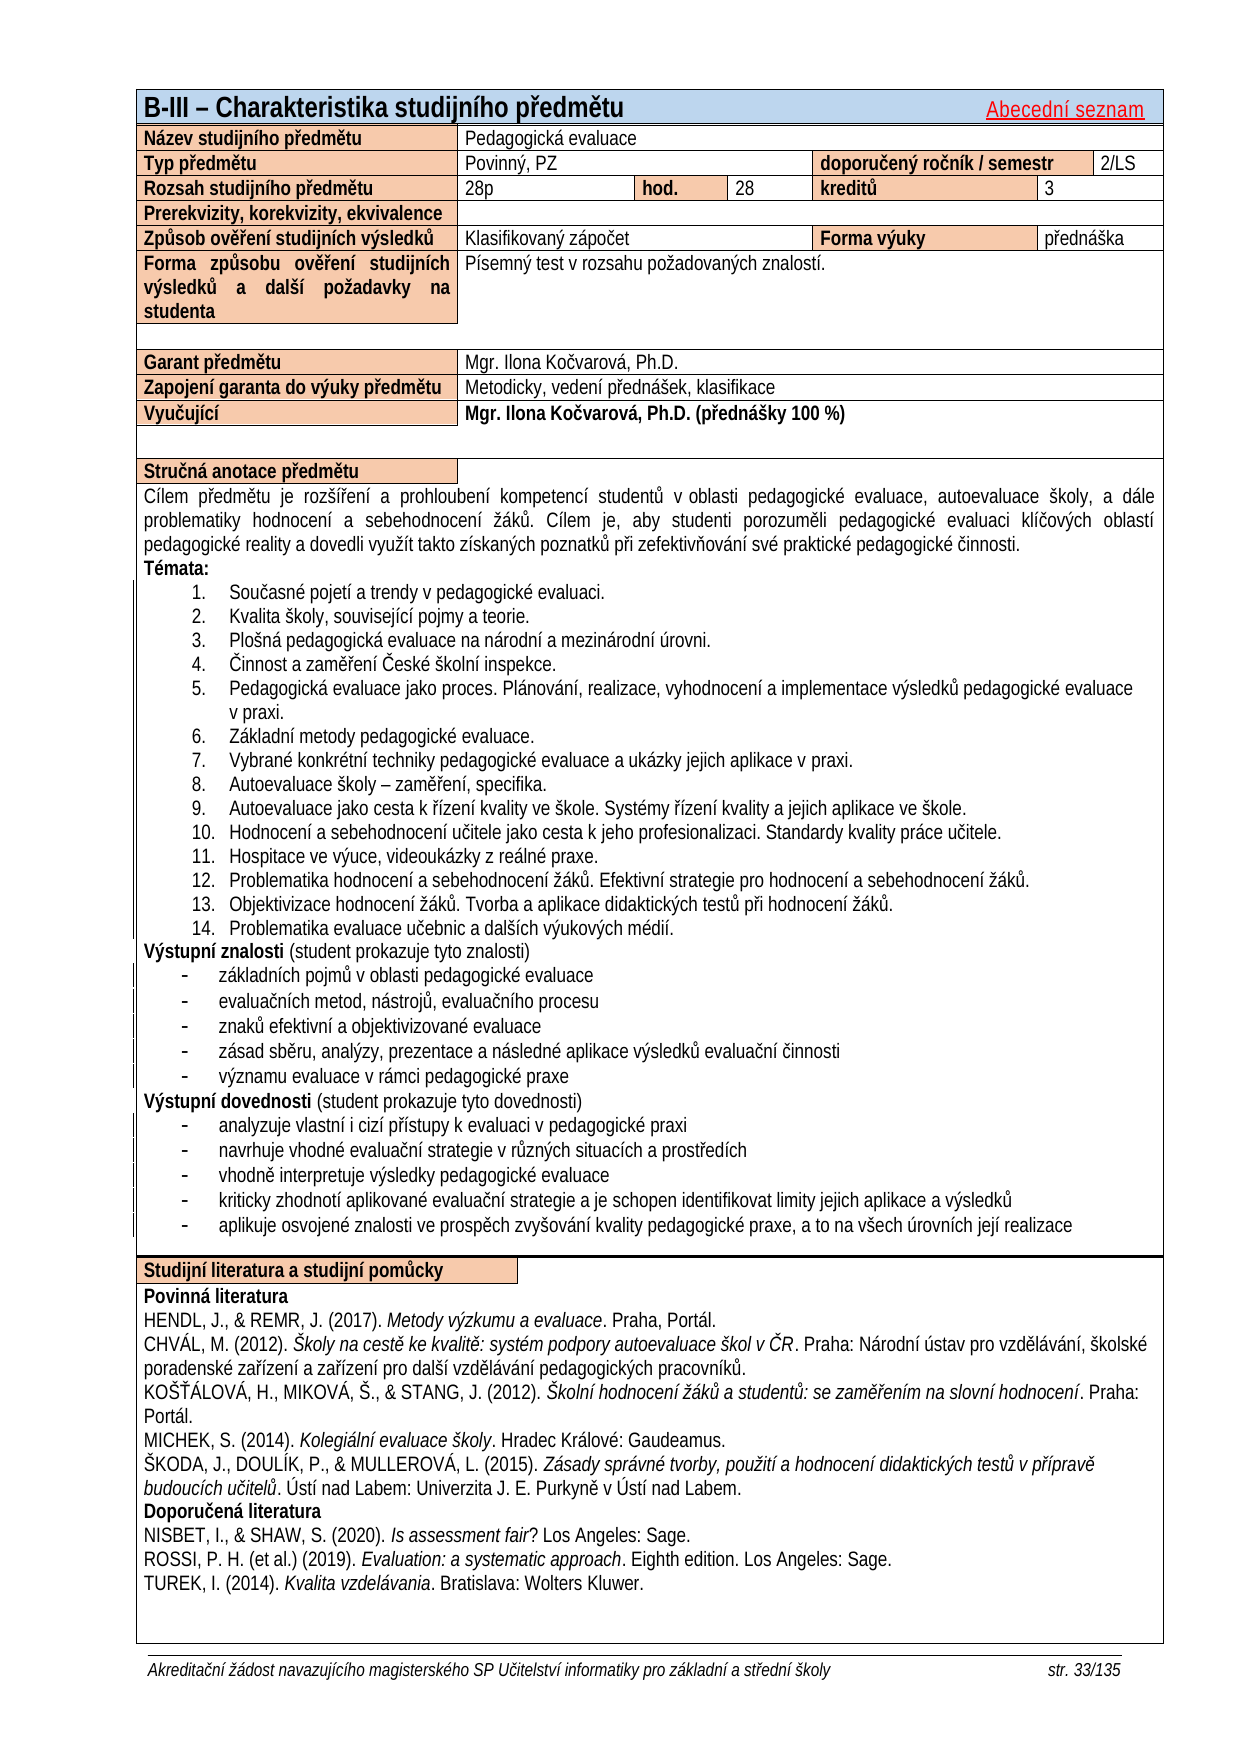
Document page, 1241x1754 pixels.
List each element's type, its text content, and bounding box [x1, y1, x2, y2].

table_cell doporučený ročník / semestr [813, 151, 1093, 175]
table_cell Způsob ověření studijních výsledků [137, 226, 457, 250]
table_cell hod. [635, 176, 727, 200]
table_cell Mgr. Ilona Kočvarová, Ph.D. [458, 350, 1163, 374]
table_cell Garant předmětu [137, 350, 457, 374]
table_cell Metodicky, vedení přednášek, klasifikace [458, 375, 1163, 399]
table_cell Forma výuky [813, 226, 1037, 250]
table_cell 3 [1038, 176, 1163, 200]
table_header B-III – Charakteristika studijního předmětu [137, 90, 1163, 123]
table_cell Cílem předmětu je rozšíření a prohloubení kompetencí studentů v oblasti pedagogické evaluace, autoevaluace školy, a dále problematiky hodnocení a sebehodnocení žáků. Cílem je, aby studenti porozuměli pedagogické evaluaci klíčových oblastí pedagogické reality a dovedli využít takto získaných poznatků při zefektivňování své praktické pedagogické činnosti. Témata: Současné pojetí a trendy v pedagogické evaluaci. Kvalita školy, související pojmy a teorie. Plošná pedagogická evaluace na národní a mezinárodní úrovni. Činnost a zaměření České školní inspekce. Pedagogická evaluace jako proces. Plánování, realizace, vyhodnocení a implementace výsledků pedagogické evaluace v praxi. Základní metody pedagogické evaluace. Vybrané konkrétní techniky pedagogické evaluace a ukázky jejich aplikace v praxi. Autoevaluace školy – zaměření, specifika. Autoevaluace jako cesta k řízení kvality ve škole. Systémy řízení kvality a jejich aplikace ve škole. Hodnocení a sebehodnocení učitele jako cesta k jeho profesionalizaci. Standardy kvality práce učitele. Hospitace ve výuce, videoukázky z reálné praxe. Problematika hodnocení a sebehodnocení žáků. Efektivní strategie pro hodnocení a sebehodnocení žáků. Objektivizace hodnocení žáků. Tvorba a aplikace didaktických testů při hodnocení žáků. Problematika evaluace učebnic a dalších výukových médií. Výstupní znalosti (student prokazuje tyto znalosti) základních pojmů v oblasti pedagogické evaluace evaluačních metod, nástrojů, evaluačního procesu znaků efektivní a objektivizované evaluace zásad sběru, analýzy, prezentace a následné aplikace výsledků evaluační činnosti významu evaluace v rámci pedagogické praxe Výstupní dovednosti (student prokazuje tyto dovednosti) analyzuje vlastní i cizí přístupy k evaluaci v pedagogické praxi navrhuje vhodné evaluační strategie v různých situacích a prostředích vhodně interpretuje výsledky pedagogické evaluace kriticky zhodnotí aplikované evaluační strategie a je schopen identifikovat limity jejich aplikace a výsledků aplikuje osvojené znalosti ve prospěch zvyšování kvality pedagogické praxe, a to na všech úrovních její realizace [137, 483, 1163, 1255]
table_cell Typ předmětu [137, 151, 457, 175]
table_cell kreditů [813, 176, 1037, 200]
table_cell Povinná literatura HENDL, J., & REMR, J. (2017). Metody výzkumu a evaluace. Praha, Portál. CHVÁL, M. (2012). Školy na cestě ke kvalitě: systém podpory autoevaluace škol v ČR. Praha: Národní ústav pro vzdělávání, školské poradenské zařízení a zařízení pro další vzdělávání pedagogických pracovníků. KOŠŤÁLOVÁ, H., MIKOVÁ, Š., & STANG, J. (2012). Školní hodnocení žáků a studentů: se zaměřením na slovní hodnocení. Praha: Portál. MICHEK, S. (2014). Kolegiální evaluace školy. Hradec Králové: Gaudeamus. ŠKODA, J., DOULÍK, P., & MULLEROVÁ, L. (2015). Zásady správné tvorby, použití a hodnocení didaktických testů v přípravě budoucích učitelů. Ústí nad Labem: Univerzita J. E. Purkyně v Ústí nad Labem. Doporučená literatura NISBET, I., & SHAW, S. (2020). Is assessment fair? Los Angeles: Sage. ROSSI, P. H. (et al.) (2019). Evaluation: a systematic approach. Eighth edition. Los Angeles: Sage. TUREK, I. (2014). Kvalita vzdelávania. Bratislava: Wolters Kluwer. [137, 1283, 1163, 1643]
table_cell [137, 425, 1163, 458]
table_cell 28p [458, 176, 634, 200]
table_cell Prerekvizity, korekvizity, ekvivalence [137, 201, 457, 225]
table_cell Rozsah studijního předmětu [137, 176, 457, 200]
table_cell Zapojení garanta do výuky předmětu [137, 375, 457, 399]
table_cell Studijní literatura a studijní pomůcky [137, 1258, 517, 1283]
table_cell Vyučující [137, 401, 457, 424]
table_cell Stručná anotace předmětu [137, 459, 457, 483]
table_cell Pedagogická evaluace [458, 126, 1163, 150]
table_cell přednáška [1038, 226, 1163, 250]
table_cell Forma způsobu ověření studijních výsledků a další požadavky na studenta [137, 251, 457, 323]
table_cell Povinný, PZ [458, 151, 812, 175]
table_cell [458, 201, 1163, 225]
table_cell Písemný test v rozsahu požadovaných znalostí. [458, 251, 1163, 323]
table_cell [518, 1258, 1163, 1283]
table_cell Název studijního předmětu [137, 126, 457, 150]
table_cell 2/LS [1094, 151, 1163, 175]
table_cell Mgr. Ilona Kočvarová, Ph.D. (přednášky 100 %) [458, 401, 1163, 424]
table_cell [137, 323, 1163, 349]
table_cell Klasifikovaný zápočet [458, 226, 812, 250]
table_cell 28 [728, 176, 812, 200]
table_cell [458, 459, 1163, 483]
